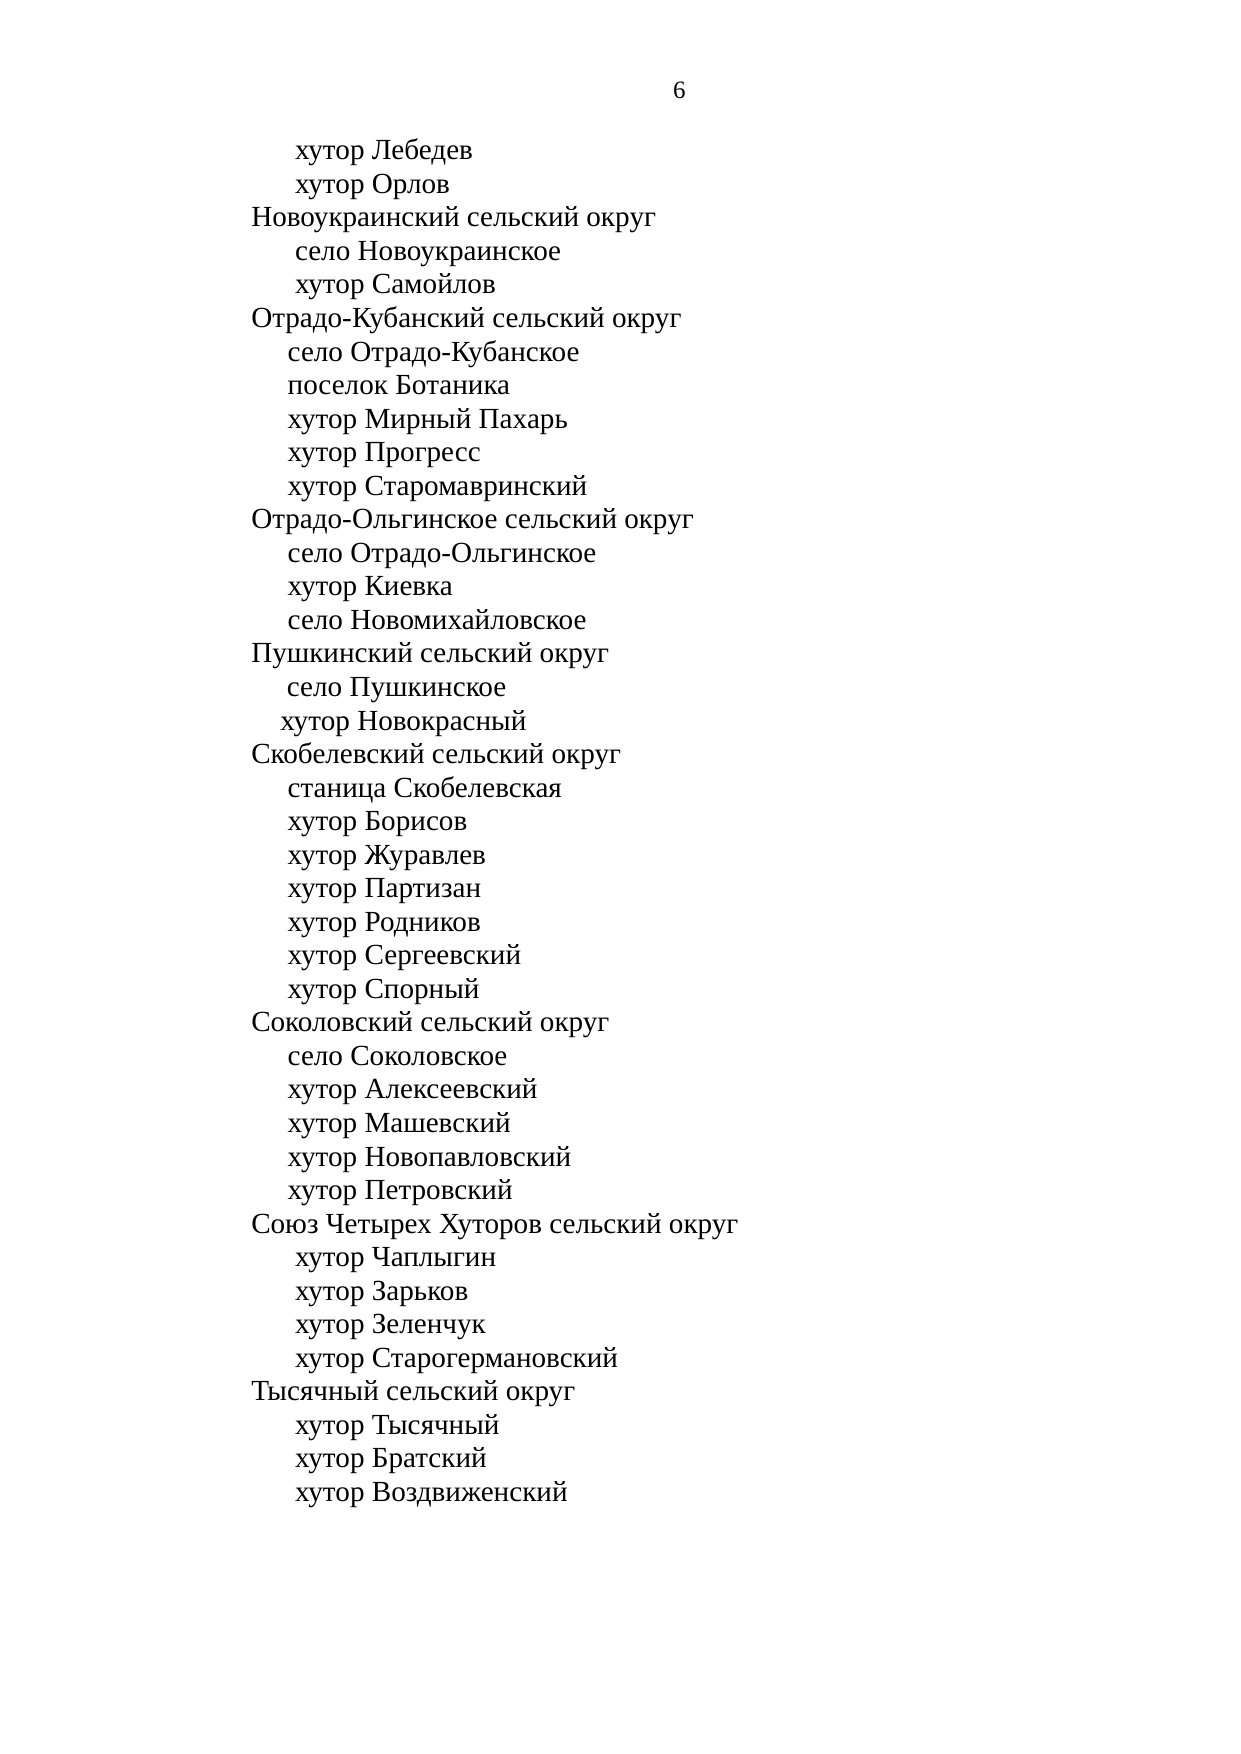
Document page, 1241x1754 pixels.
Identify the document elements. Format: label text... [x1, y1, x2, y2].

text хутор Журавлев [177, 837, 1181, 870]
text хутор Родников [177, 904, 1181, 937]
text хутор Братский [177, 1441, 1181, 1474]
text хутор Воздвиженский [177, 1474, 1181, 1508]
text село Новоукраинское [177, 233, 1181, 267]
text хутор Новокрасный [177, 703, 1181, 736]
text хутор Зеленчук [177, 1306, 1181, 1340]
text хутор Петровский [177, 1172, 1181, 1206]
text хутор Лебедев [177, 132, 1181, 166]
text хутор Самойлов [177, 267, 1181, 300]
text станица Скобелевская [177, 770, 1181, 803]
text хутор Старогермановский [177, 1340, 1181, 1373]
text хутор Новопавловский [177, 1139, 1181, 1172]
text хутор Борисов [177, 803, 1181, 837]
text Пушкинский сельский округ [177, 636, 1181, 669]
text село Отрадо-Кубанское [177, 334, 1181, 367]
text хутор Орлов [177, 166, 1181, 199]
text Союз Четырех Хуторов сельский округ [177, 1206, 1181, 1239]
text село Отрадо-Ольгинское [177, 535, 1181, 568]
text хутор Сергеевский [177, 937, 1181, 971]
text хутор Мирный Пахарь [177, 401, 1181, 434]
text поселок Ботаника [177, 367, 1181, 401]
text хутор Зарьков [177, 1273, 1181, 1306]
text хутор Киевка [177, 568, 1181, 602]
text хутор Старомавринский [177, 468, 1181, 501]
text хутор Спорный [177, 971, 1181, 1004]
text Скобелевский сельский округ [177, 736, 1181, 770]
text хутор Алексеевский [177, 1072, 1181, 1105]
text село Новомихайловское [177, 602, 1181, 636]
text Соколовский сельский округ [177, 1004, 1181, 1038]
text Отрадо-Ольгинское сельский округ [177, 501, 1181, 535]
text хутор Тысячный [177, 1407, 1181, 1441]
text Новоукраинский сельский округ [177, 199, 1181, 233]
text хутор Чаплыгин [177, 1239, 1181, 1273]
text Отрадо-Кубанский сельский округ [177, 300, 1181, 334]
text хутор Прогресс [177, 434, 1181, 468]
text Тысячный сельский округ [177, 1373, 1181, 1407]
text село Соколовское [177, 1038, 1181, 1072]
text хутор Партизан [177, 870, 1181, 904]
text село Пушкинское [177, 669, 1181, 703]
text хутор Машевский [177, 1105, 1181, 1139]
